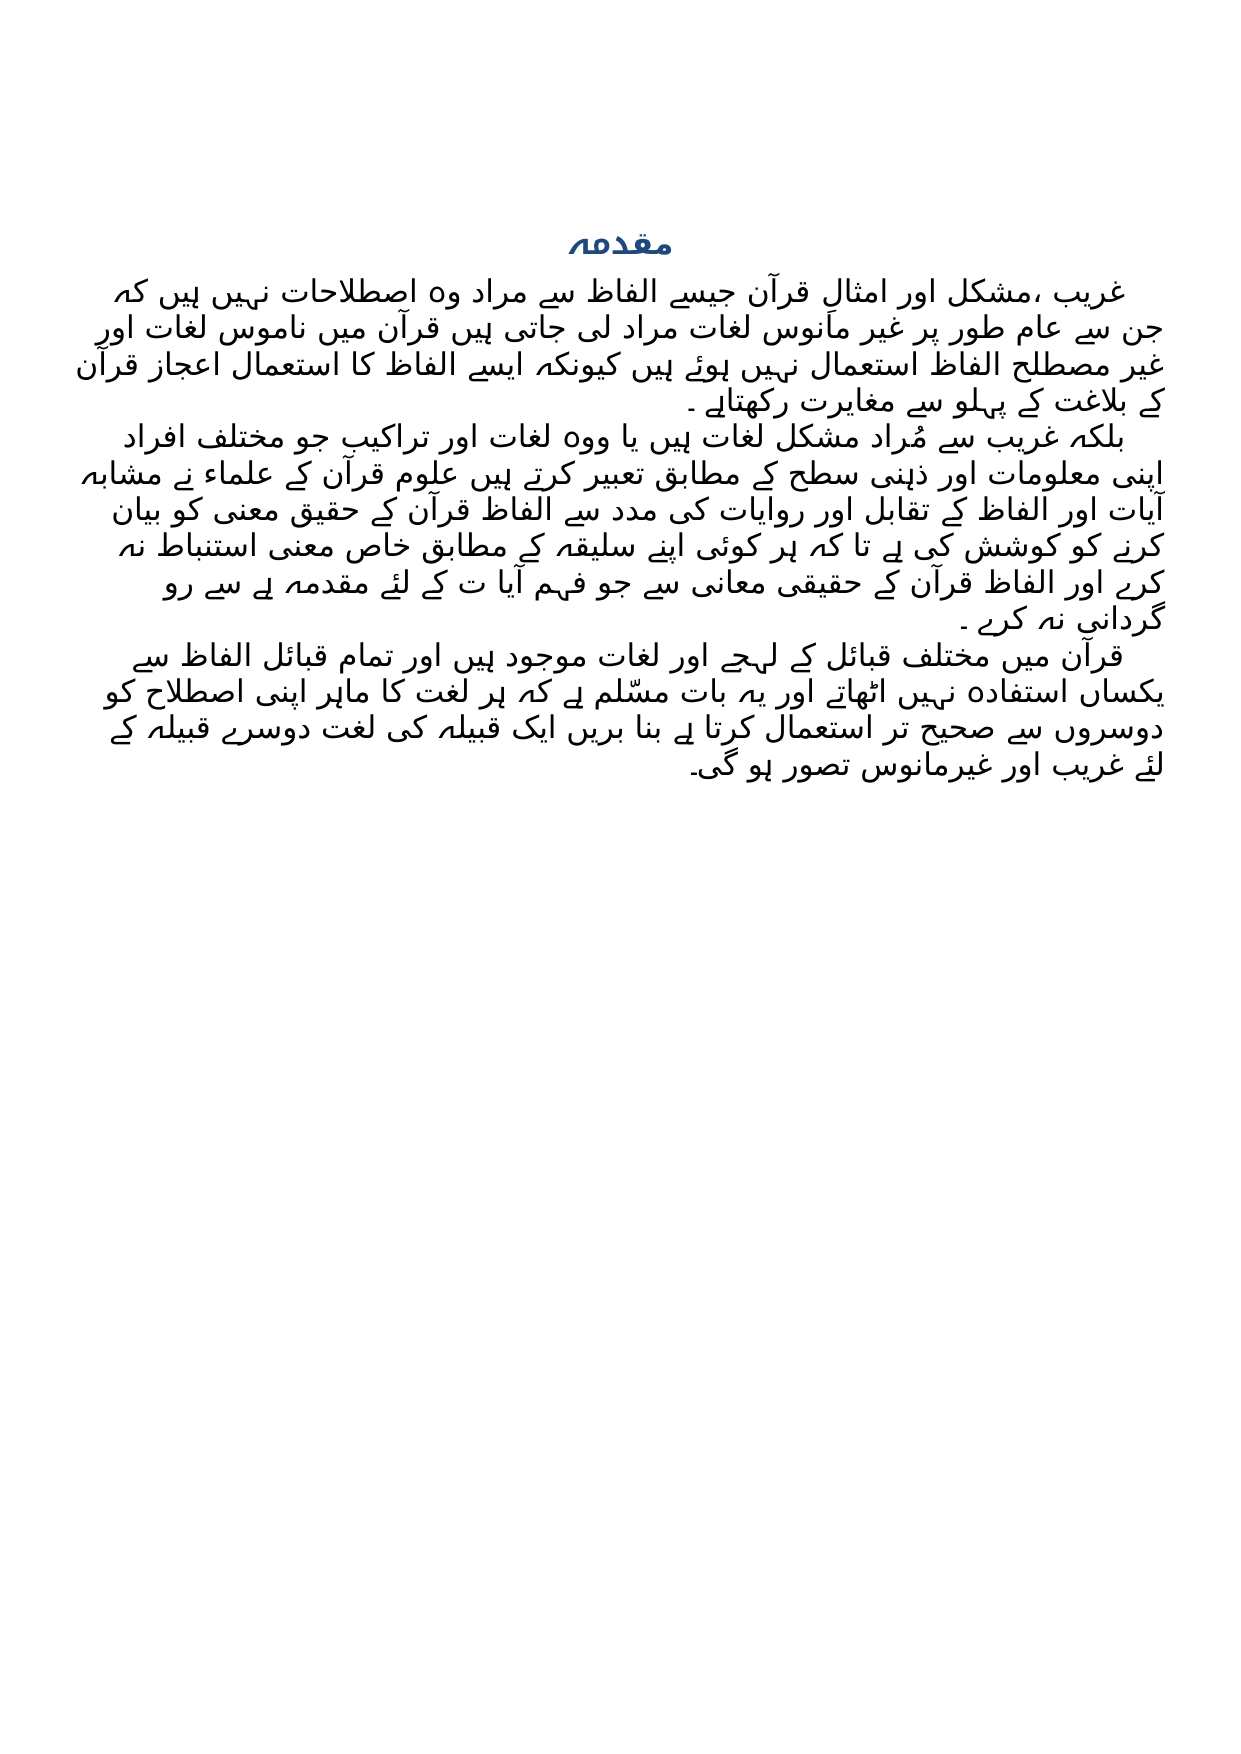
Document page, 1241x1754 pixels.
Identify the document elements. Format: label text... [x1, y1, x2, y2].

text بلکہ غریب سے مُراد مشکل لغات ہیں یا ووہ لغات اور تراکیب جو مختلف افراد اپنی معلومات اور ذہنی سطح کے مطابق تعبیر کرتے ہیں علوم قرآن کے علماء نے مشابہ آیات اور الفاظ کے تقابل اور روایات کی مدد سے الفاظ قرآن کے حقیق معنی کو بیان کرنے کو کوشش کی ہے تا کہ ہر کوئی اپنے سلیقہ کے مطابق خاص معنی استنباط نہ کرے اور الفاظ قرآن کے حقیقی معانی سے جو فہم آیا ت کے لئے مقدمہ ہے سے رو گردانی نہ کرے ۔ [75, 419, 1165, 637]
subtitle مقدمہ [75, 214, 1165, 273]
text غریب ،مشکل اور امثالِ قرآن جیسے الفاظ سے مراد وہ اصطلاحات نہیں ہیں کہ جن سے عام طور پر غیر مانوس لغات مراد لی جاتی ہیں قرآن میں ناموس لغات اور غیر مصطلح الفاظ استعمال نہیں ہوئے ہیں کیونکہ ایسے الفاظ کا استعمال اعجاز قرآن کے بلاغت کے پہلو سے مغایرت رکھتاہے ۔ [75, 273, 1165, 419]
text قرآن میں مختلف قبائل کے لہجے اور لغات موجود ہیں اور تمام قبائل الفاظ سے یکساں استفادہ نہیں اٹھاتے اور یہ بات مسّلم ہے کہ ہر لغت کا ماہر اپنی اصطلاح کو دوسروں سے صحیح تر استعمال کرتا ہے بنا بریں ایک قبیلہ کی لغت دوسرے قبیلہ کے لئے غریب اور غیرمانوس تصور ہو گی۔ [75, 637, 1165, 782]
